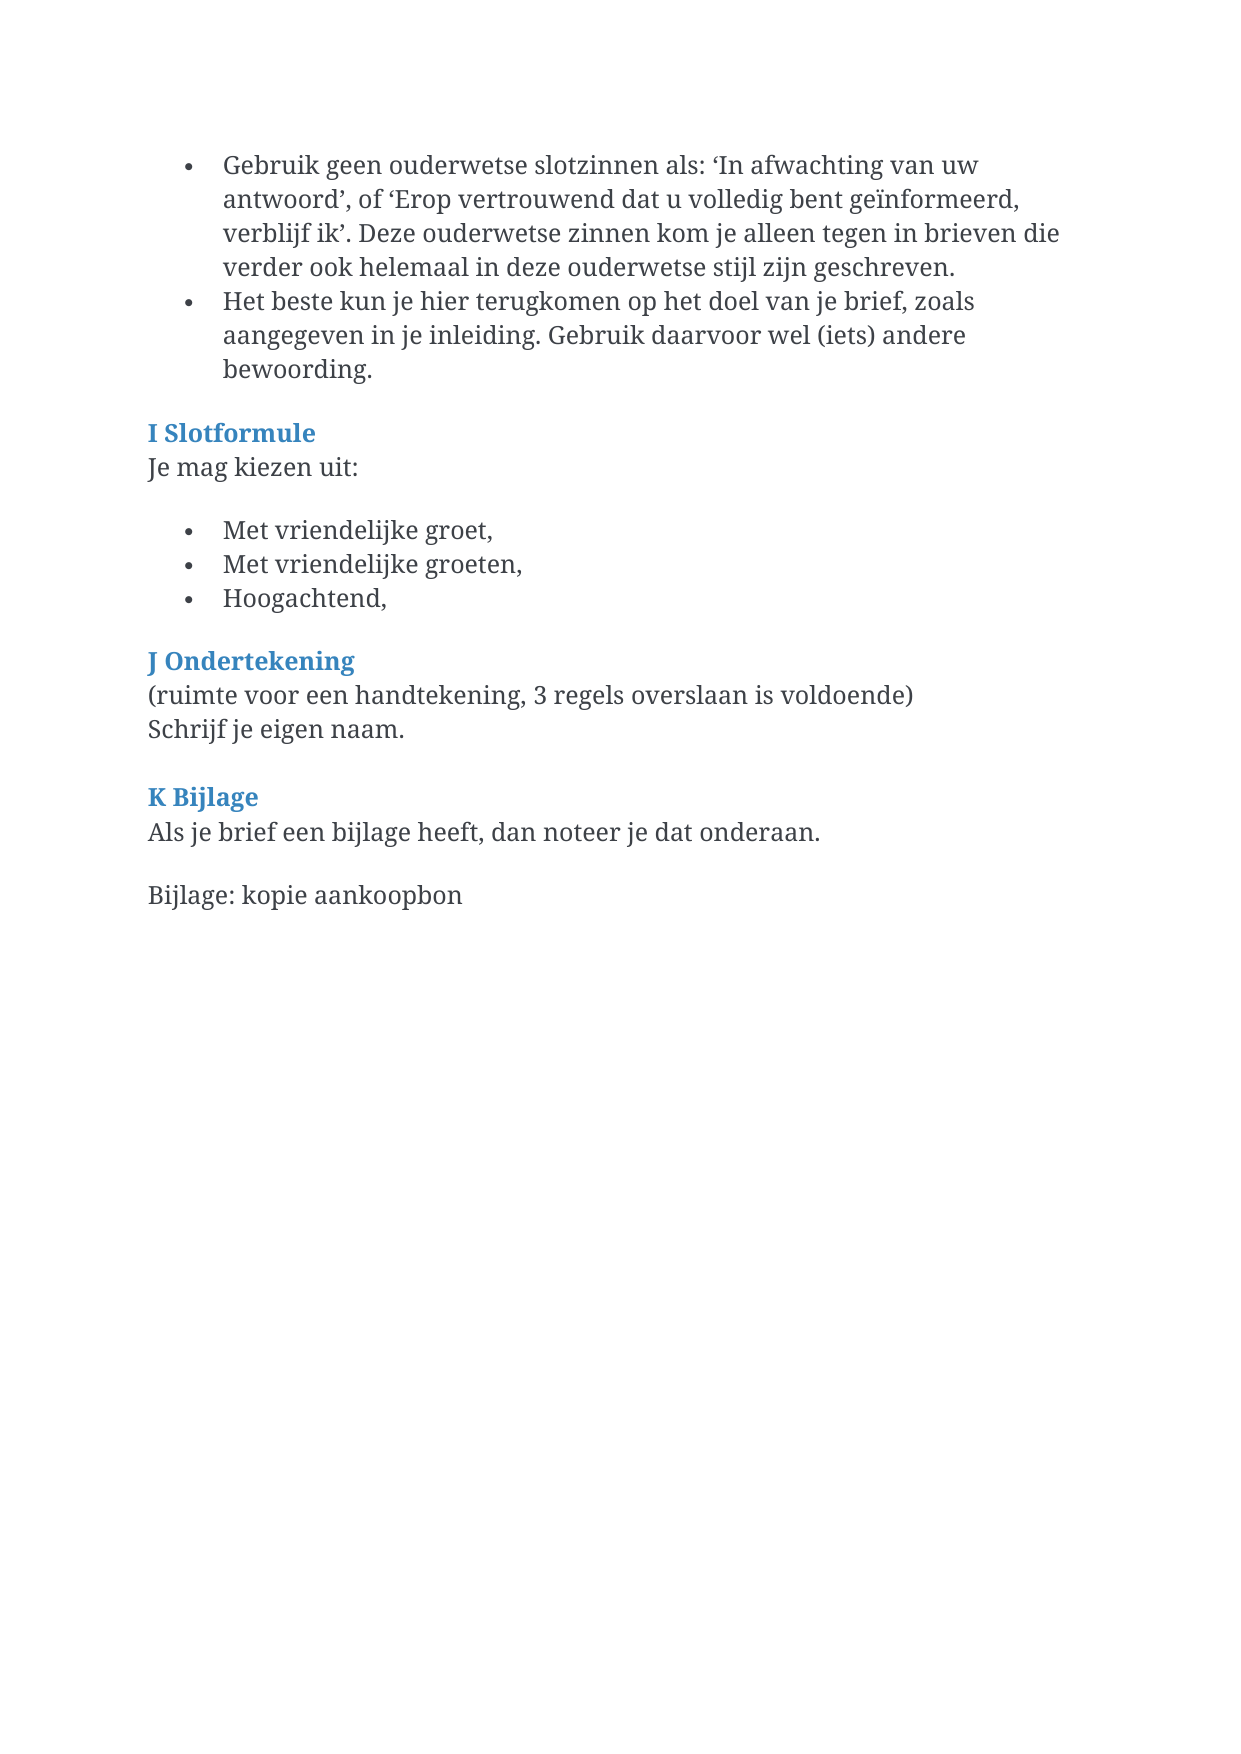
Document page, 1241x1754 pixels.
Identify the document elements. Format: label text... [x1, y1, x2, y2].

list Hoogachtend, [185, 581, 1093, 615]
text I Slotformule Je mag kiezen uit: [148, 415, 1093, 483]
list Met vriendelijke groeten, [185, 547, 1093, 581]
text J Ondertekening (ruimte voor een handtekening, 3 regels overslaan is voldoende) Schrijf je eigen naam. K Bijlage Als je brief een bijlage heeft, dan noteer je dat onderaan. [148, 644, 1093, 848]
list Met vriendelijke groet, [185, 512, 1093, 547]
list Gebruik geen ouderwetse slotzinnen als: ‘In afwachting van uw antwoord’, of ‘Erop vertrouwend dat u volledig bent geïnformeerd, verblijf ik’. Deze ouderwetse zinnen kom je alleen tegen in brieven die verder ook helemaal in deze ouderwetse stijl zijn geschreven. [185, 148, 1093, 284]
list Het beste kun je hier terugkomen op het doel van je brief, zoals aangegeven in je inleiding. Gebruik daarvoor wel (iets) andere bewoording. [185, 284, 1093, 386]
text Bijlage: kopie aankoopbon [148, 877, 1093, 911]
